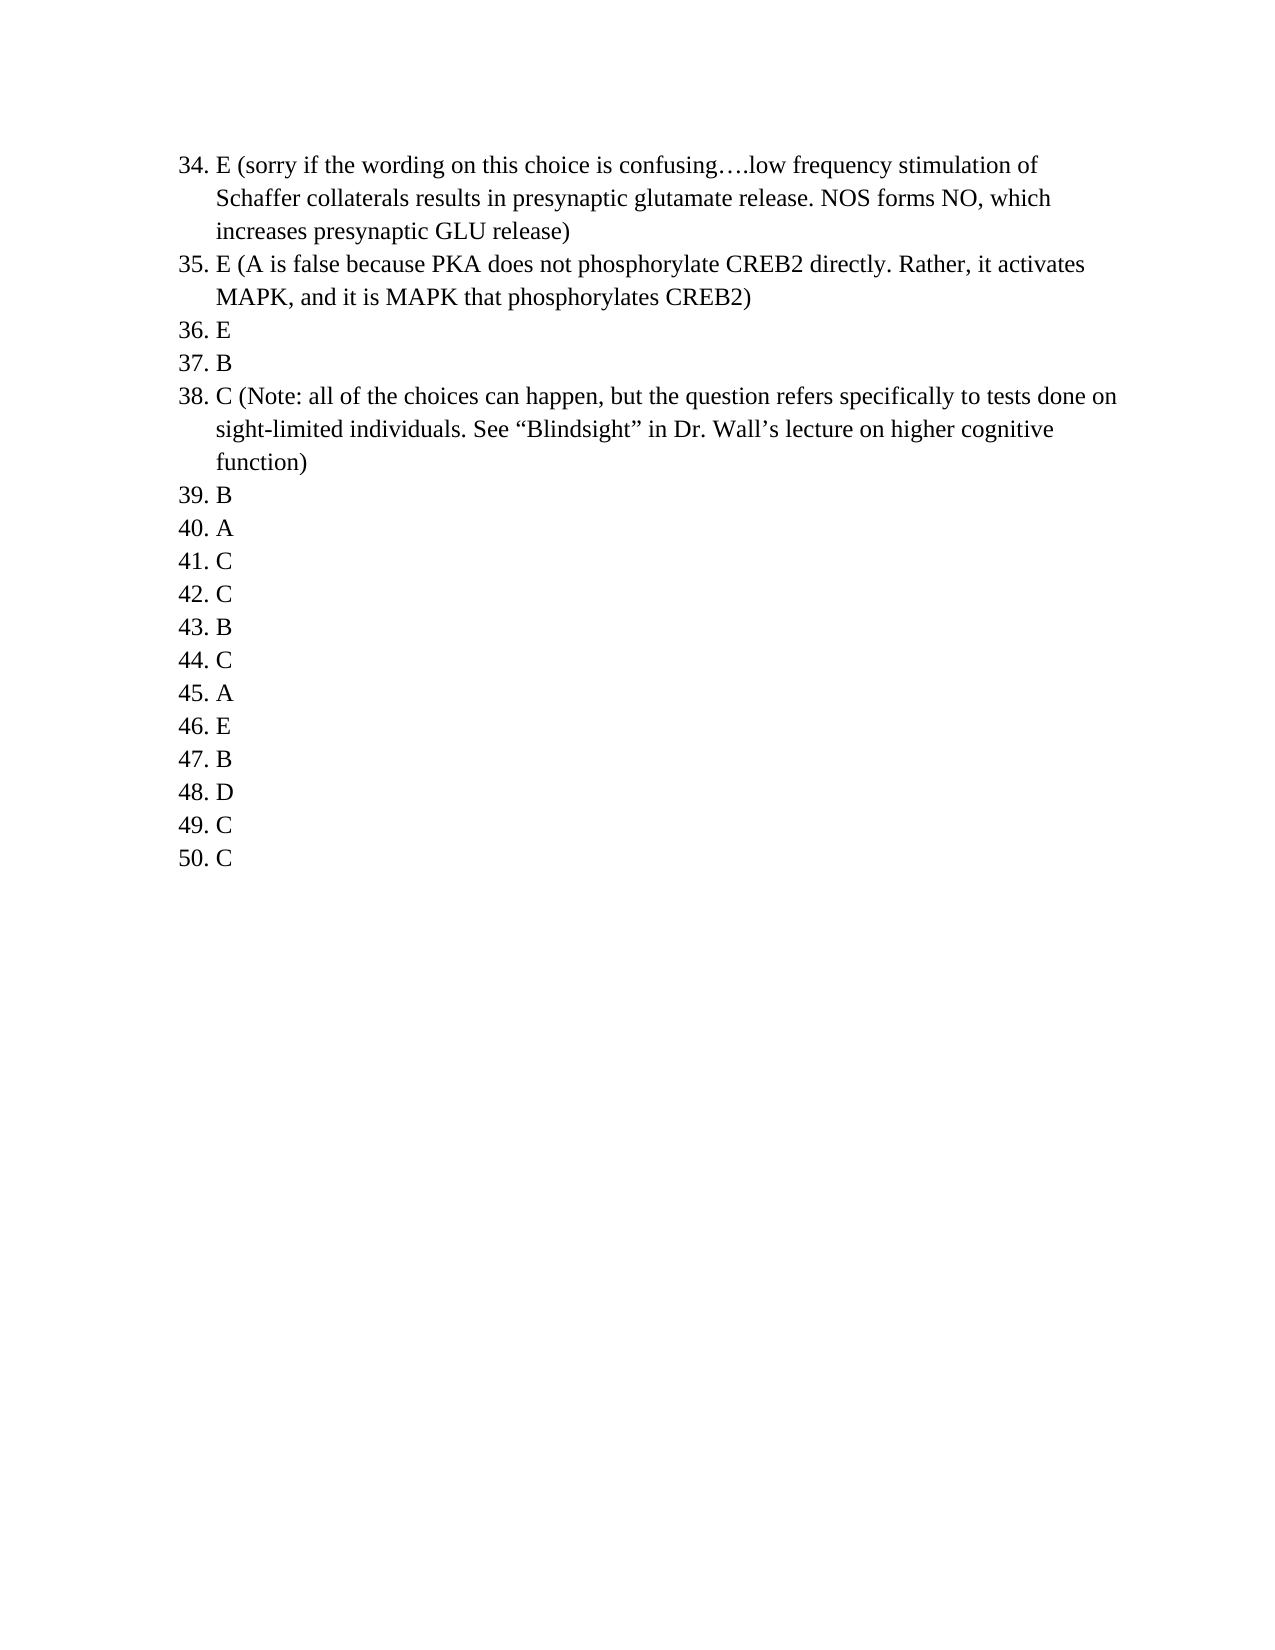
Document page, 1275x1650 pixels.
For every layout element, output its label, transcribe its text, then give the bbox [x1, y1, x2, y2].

list C [178, 546, 1125, 575]
list C [178, 843, 1125, 872]
list E (sorry if the wording on this choice is confusing….low frequency stimulation of Schaffer collaterals results in presynaptic glutamate release. NOS forms NO, which increases presynaptic GLU release) [178, 150, 1125, 245]
list D [178, 777, 1125, 806]
list E [178, 315, 1125, 344]
list B [178, 612, 1125, 641]
list C (Note: all of the choices can happen, but the question refers specifically to tests done on sight-limited individuals. See “Blindsight” in Dr. Wall’s lecture on higher cognitive function) [178, 381, 1125, 476]
list E [178, 711, 1125, 740]
list E (A is false because PKA does not phosphorylate CREB2 directly. Rather, it activates MAPK, and it is MAPK that phosphorylates CREB2) [178, 249, 1125, 311]
list A [178, 513, 1125, 542]
list A [178, 678, 1125, 707]
list C [178, 579, 1125, 608]
list C [178, 645, 1125, 674]
list B [178, 480, 1125, 509]
list B [178, 744, 1125, 773]
list B [178, 348, 1125, 377]
list C [178, 810, 1125, 839]
